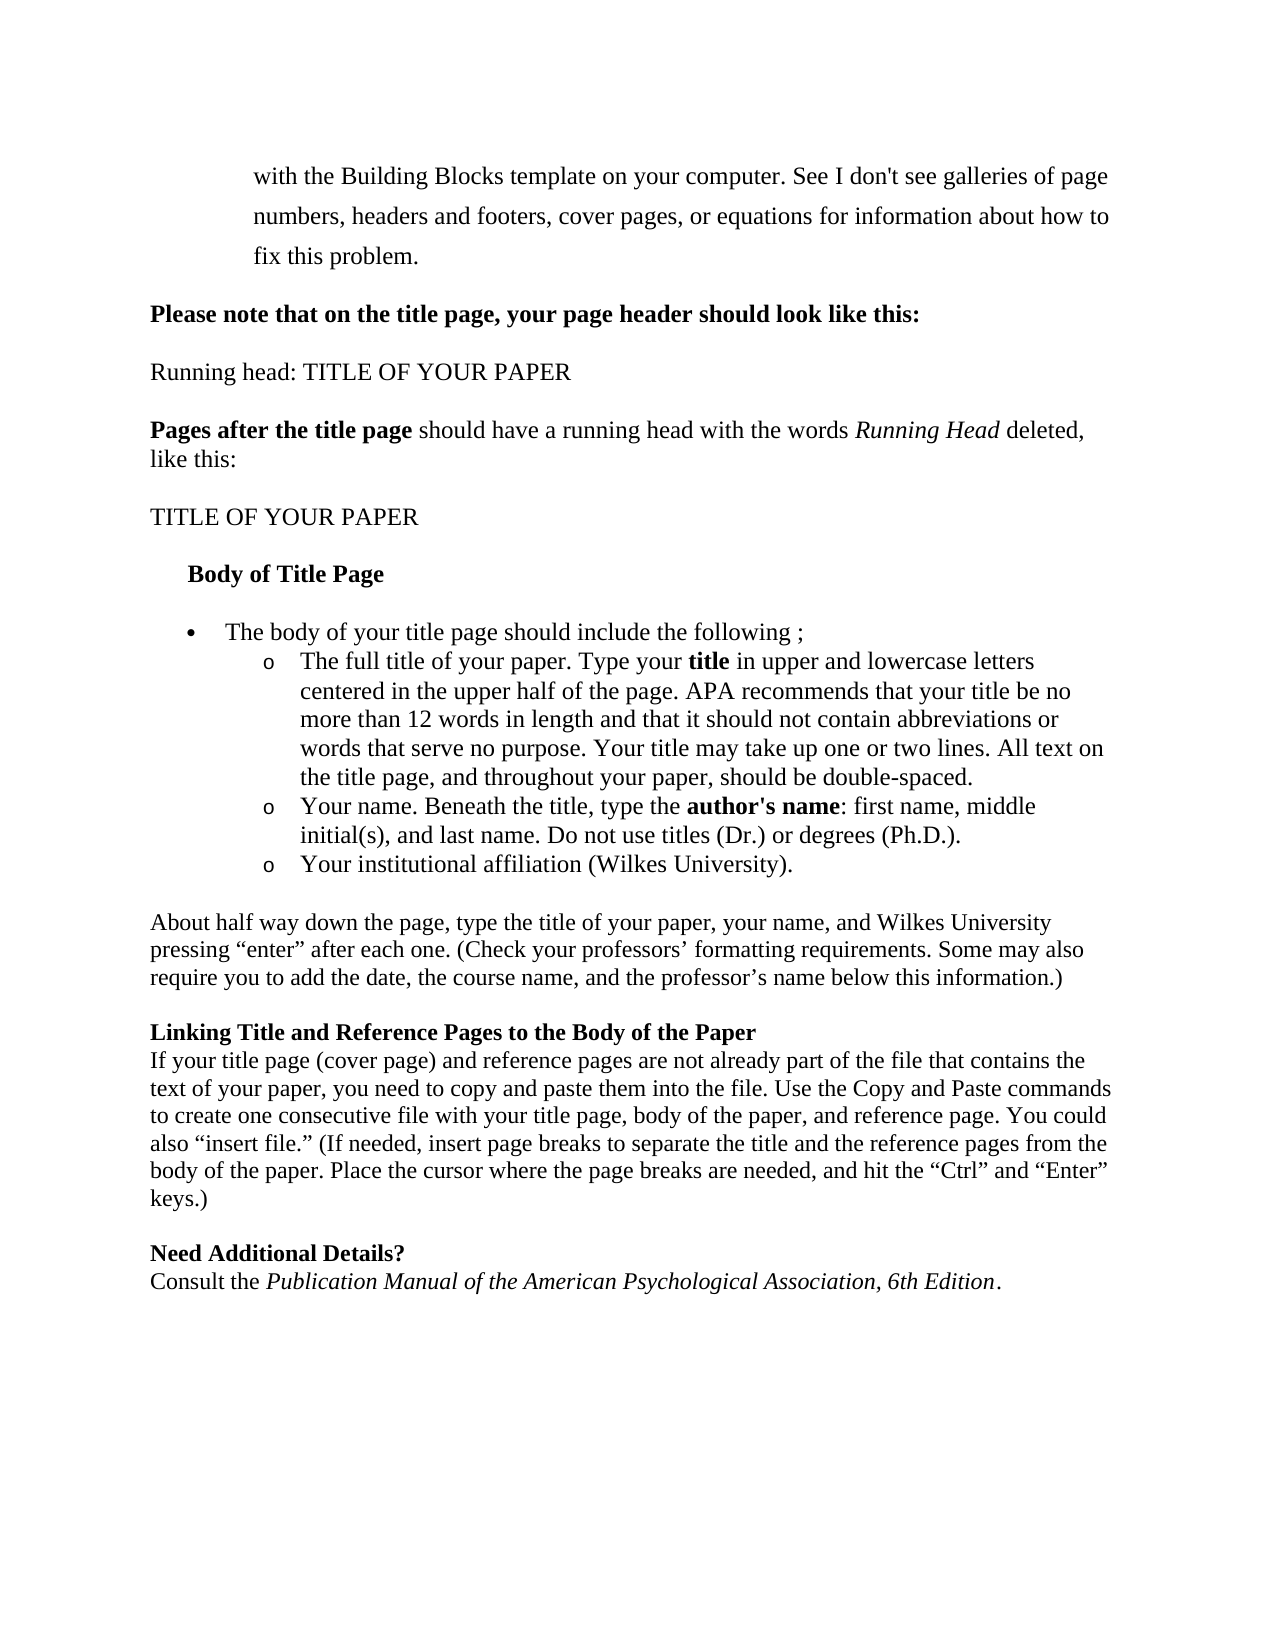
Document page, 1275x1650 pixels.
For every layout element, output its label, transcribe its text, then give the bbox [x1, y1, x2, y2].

list The full title of your paper. Type your title in upper and lowercase letters centered in the upper half of the page. APA recommends that your title be no more than 12 words in length and that it should not contain abbreviations or words that serve no purpose. Your title may take up one or two lines. All text on the title page, and throughout your paper, should be double-spaced. [262, 646, 1125, 791]
list The body of your title page should include the following ; [187, 617, 1125, 646]
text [225, 150, 1125, 270]
text Pages after the title page should have a running head with the words Running Head deleted, like this: [150, 415, 1125, 472]
text Running head: TITLE OF YOUR PAPER [150, 357, 1125, 386]
text Consult the Publication Manual of the American Psychological Association, 6th Edition. [150, 1267, 1125, 1294]
text If your title page (cover page) and reference pages are not already part of the file that contains the text of your paper, you need to copy and paste them into the file. Use the Copy and Paste commands to create one consecutive file with your title page, body of the paper, and reference page. You could also “insert file.” (If needed, insert page breaks to separate the title and the reference pages from the body of the paper. Place the cursor where the page breaks are needed, and hit the “Ctrl” and “Enter” keys.) [150, 1046, 1125, 1212]
text Need Additional Details? [150, 1239, 1125, 1267]
text Please note that on the title page, your page header should look like this: [150, 299, 1125, 328]
list Your institutional affiliation (Wilkes University). [262, 849, 1125, 879]
text TITLE OF YOUR PAPER [150, 502, 1125, 530]
text Body of Title Page [187, 559, 1125, 588]
list Your name. Beneath the title, type the author's name: first name, middle initial(s), and last name. Do not use titles (Dr.) or degrees (Ph.D.). [262, 791, 1125, 849]
text About half way down the page, type the title of your paper, your name, and Wilkes University pressing “enter” after each one. (Check your professors’ formatting requirements. Some may also require you to add the date, the course name, and the professor’s name below this information.) [150, 908, 1125, 991]
text Linking Title and Reference Pages to the Body of the Paper [150, 1018, 1125, 1046]
